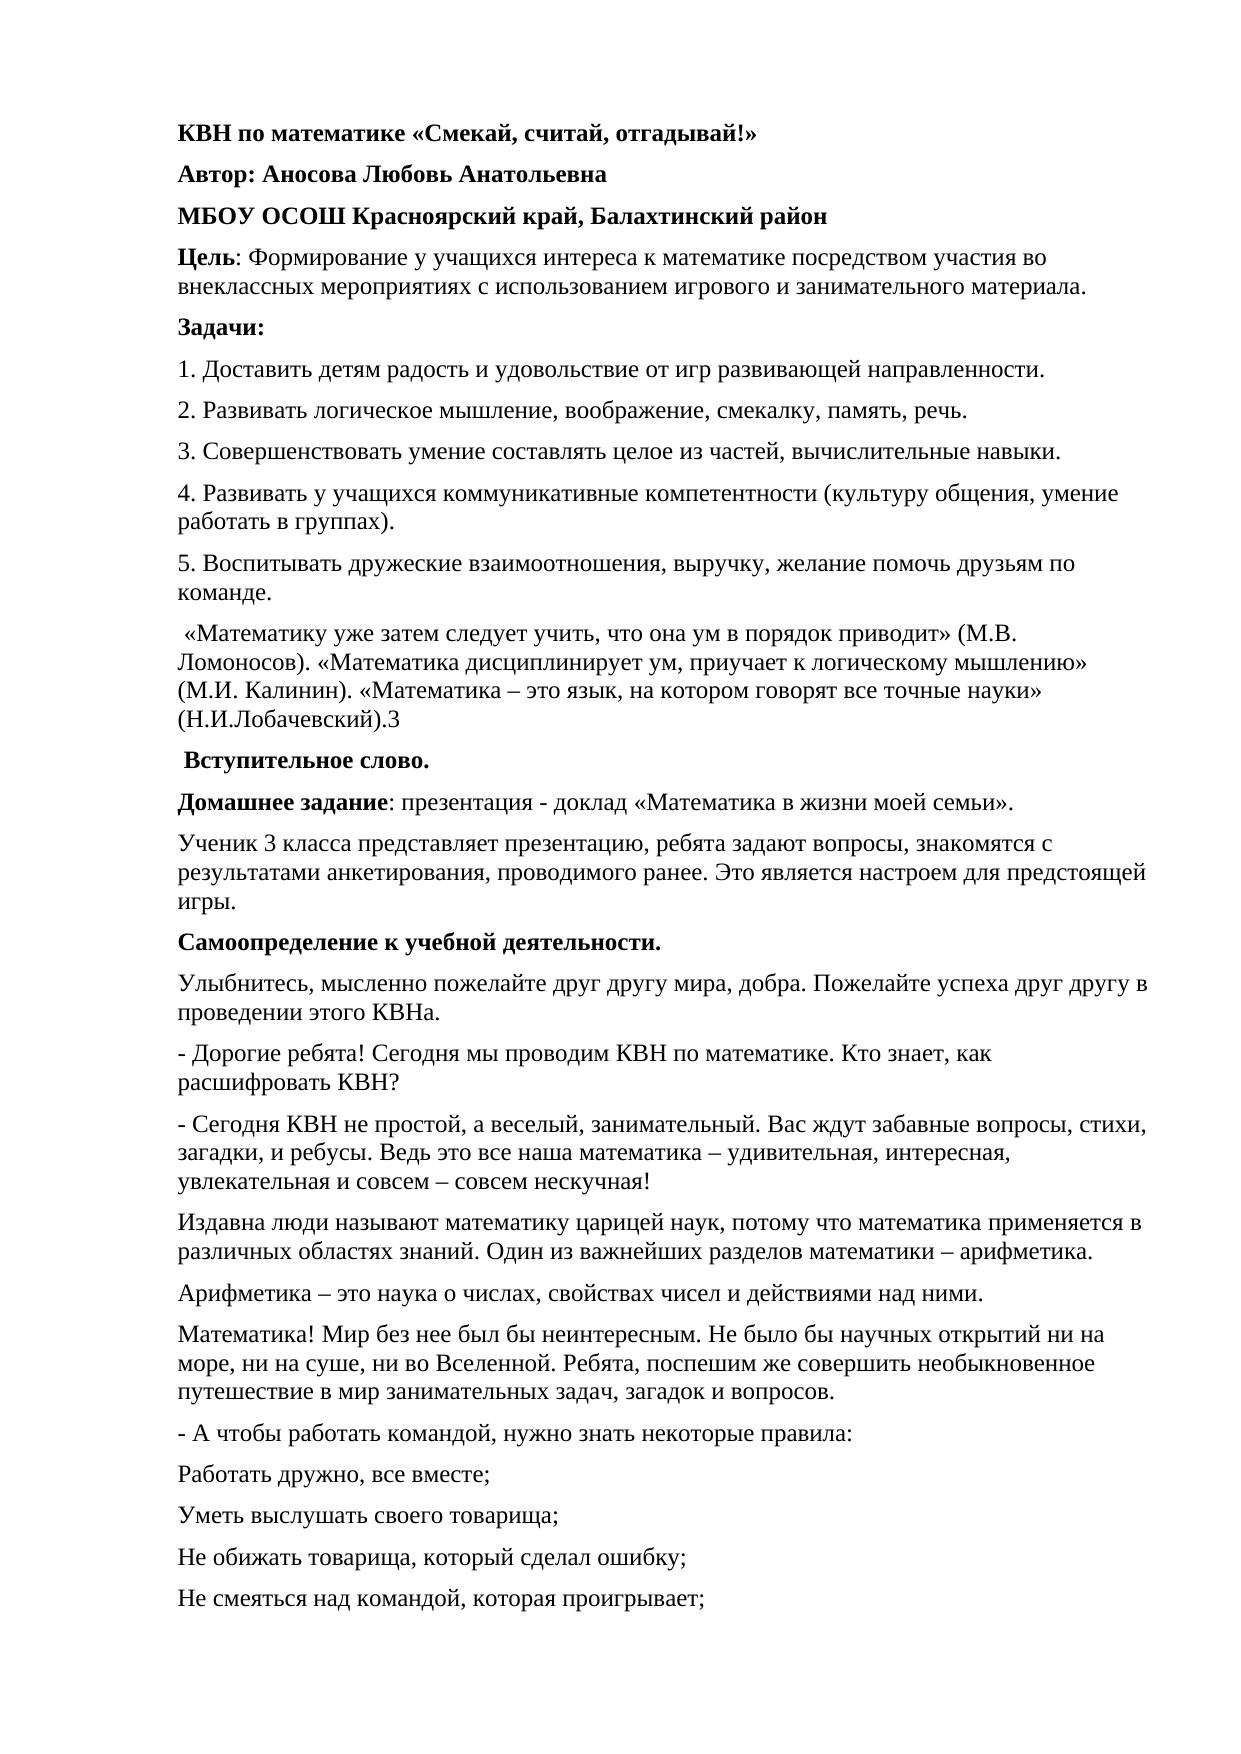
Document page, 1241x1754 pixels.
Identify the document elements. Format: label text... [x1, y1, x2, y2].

text Работать дружно, все вместе; [177, 1459, 1152, 1488]
text 3. Совершенствовать умение составлять целое из частей, вычислительные навыки. [177, 436, 1152, 465]
text Уметь выслушать своего товарища; [177, 1501, 1152, 1529]
text Не смеяться над командой, которая проигрывает; [177, 1583, 1152, 1612]
text «Математику уже затем следует учить, что она ум в порядок приводит» (М.В. Ломоносов). «Математика дисциплинирует ум, приучает к логическому мышлению» (М.И. Калинин). «Математика – это язык, на котором говорят все точные науки» (Н.И.Лобачевский).3 [177, 618, 1152, 733]
text - Дорогие ребята! Сегодня мы проводим КВН по математике. Кто знает, как расшифровать КВН? [177, 1038, 1152, 1096]
text Математика! Мир без нее был бы неинтересным. Не было бы научных открытий ни на море, ни на суше, ни во Вселенной. Ребята, поспешим же совершить необыкновенное путешествие в мир занимательных задач, загадок и вопросов. [177, 1319, 1152, 1405]
text 5. Воспитывать дружеские взаимоотношения, выручку, желание помочь друзьям по команде. [177, 548, 1152, 605]
text Улыбнитесь, мысленно пожелайте друг другу мира, добра. Пожелайте успеха друг другу в проведении этого КВНа. [177, 968, 1152, 1026]
text - А чтобы работать командой, нужно знать некоторые правила: [177, 1418, 1152, 1447]
text 1. Доставить детям радость и удовольствие от игр развивающей направленности. [177, 354, 1152, 382]
text Вступительное слово. [177, 746, 1152, 774]
text Арифметика – это наука о числах, свойствах чисел и действиями над ними. [177, 1278, 1152, 1306]
text МБОУ ОСОШ Красноярский край, Балахтинский район [177, 201, 1152, 229]
text 2. Развивать логическое мышление, воображение, смекалку, память, речь. [177, 395, 1152, 424]
text КВН по математике «Смекай, считай, отгадывай!» [177, 118, 1152, 147]
text Задачи: [177, 312, 1152, 341]
text Самоопределение к учебной деятельности. [177, 927, 1152, 956]
text Ученик 3 класса представляет презентацию, ребята задают вопросы, знакомятся с результатами анкетирования, проводимого ранее. Это является настроем для предстоящей игры. [177, 828, 1152, 914]
text Издавна люди называют математику царицей наук, потому что математика применяется в различных областях знаний. Один из важнейших разделов математики – арифметика. [177, 1207, 1152, 1265]
text 4. Развивать у учащихся коммуникативные компетентности (культуру общения, умение работать в группах). [177, 478, 1152, 535]
text Не обижать товарища, который сделал ошибку; [177, 1542, 1152, 1571]
text Автор: Аносова Любовь Анатольевна [177, 159, 1152, 188]
text Цель: Формирование у учащихся интереса к математике посредством участия во внеклассных мероприятиях с использованием игрового и занимательного материала. [177, 242, 1152, 300]
text Домашнее задание: презентация - доклад «Математика в жизни моей семьи». [177, 787, 1152, 816]
text - Сегодня КВН не простой, а веселый, занимательный. Вас ждут забавные вопросы, стихи, загадки, и ребусы. Ведь это все наша математика – удивительная, интересная, увлекательная и совсем – совсем нескучная! [177, 1109, 1152, 1195]
